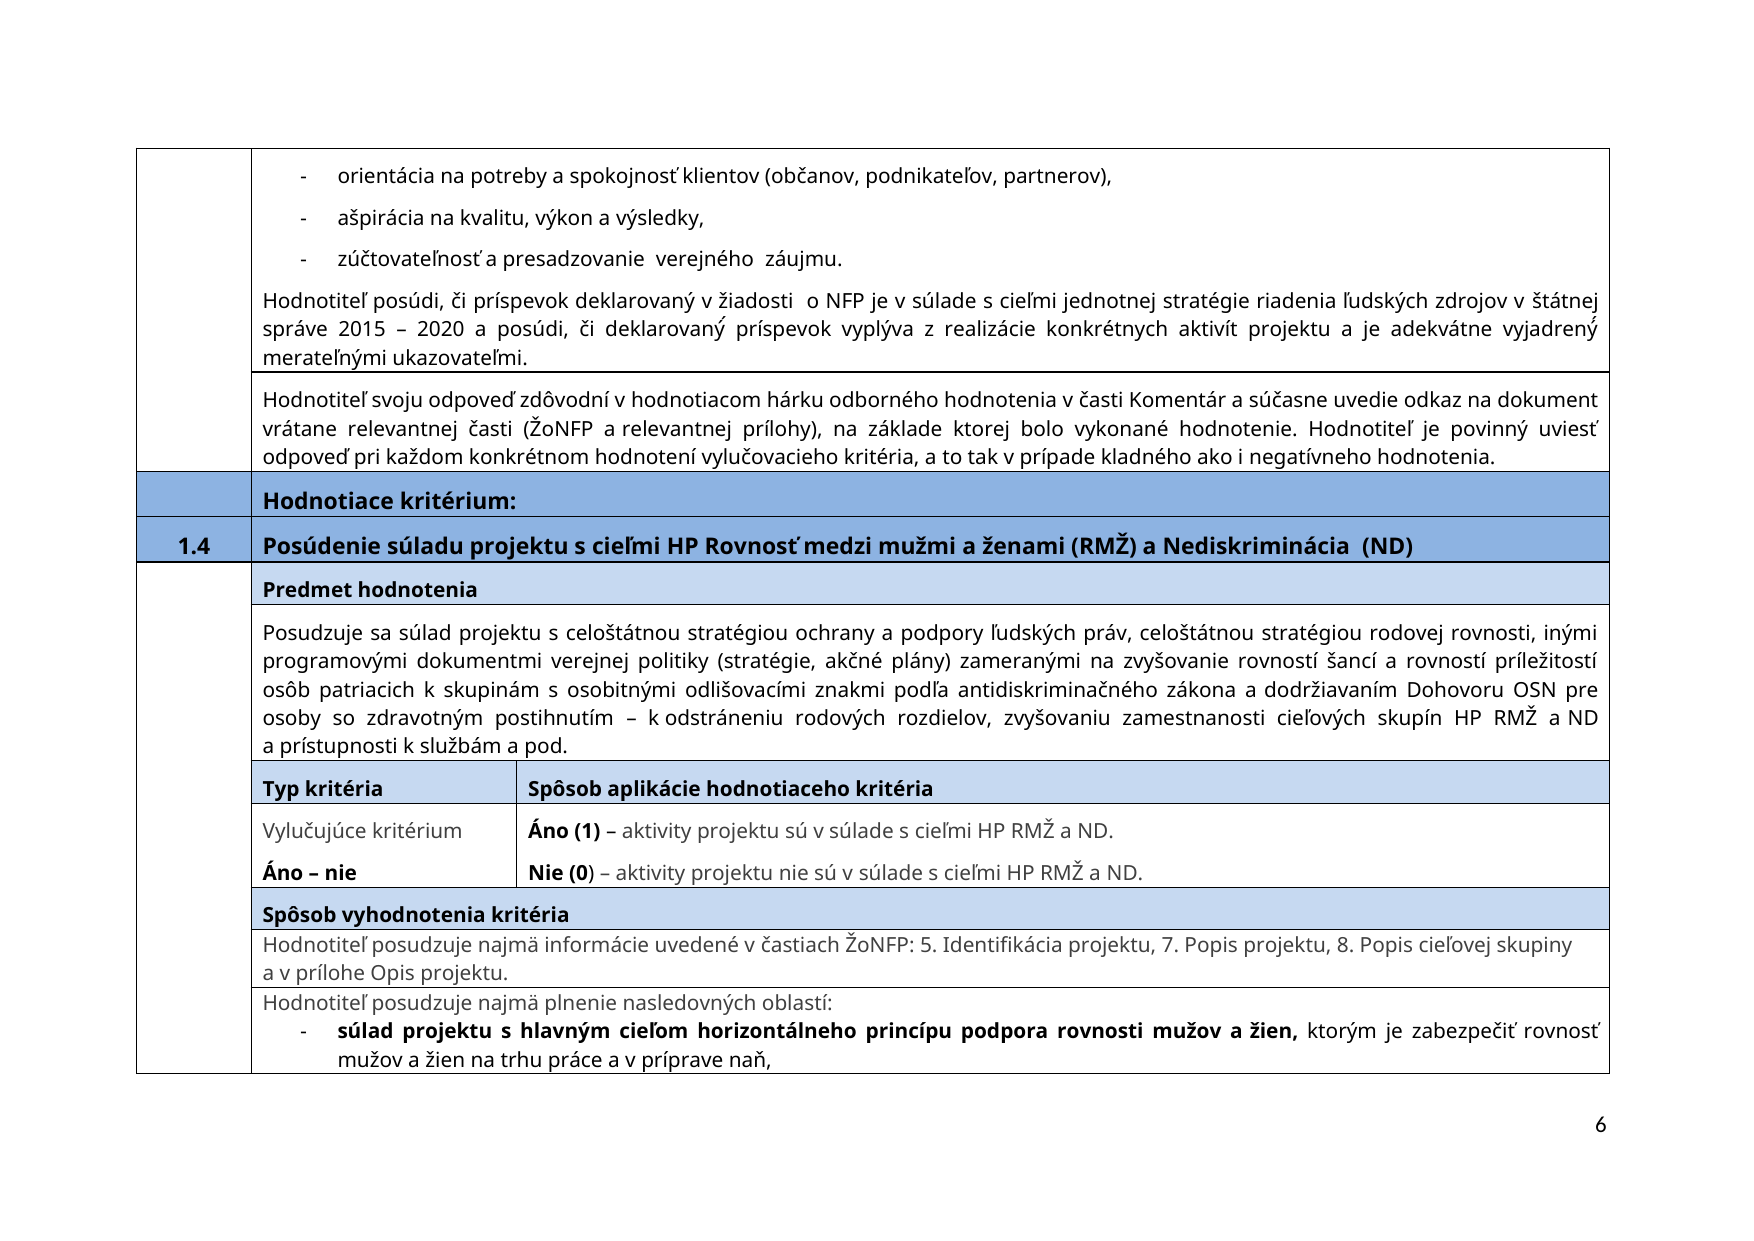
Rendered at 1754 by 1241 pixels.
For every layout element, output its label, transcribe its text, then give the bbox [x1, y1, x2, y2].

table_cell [252, 149, 1609, 371]
table_cell Typ kritéria [252, 761, 516, 803]
table_cell Posúdenie súladu projektu s cieľmi HP Rovnosť medzi mužmi a ženami (RMŽ) a Nediskriminácia (ND) [252, 517, 1609, 561]
table_cell Posudzuje sa súlad projektu s celoštátnou stratégiou ochrany a podpory ľudských práv, celoštátnou stratégiou rodovej rovnosti, inými programovými dokumentmi verejnej politiky (stratégie, akčné plány) zameranými na zvyšovanie rovností šancí a rovností príležitostí osôb patriacich k skupinám s osobitnými odlišovacími znakmi podľa antidiskriminačného zákona a dodržiavaním Dohovoru OSN pre osoby so zdravotným postihnutím – k odstráneniu rodových rozdielov, zvyšovaniu zamestnanosti cieľových skupín HP RMŽ a ND a prístupnosti k službám a pod. [252, 605, 1609, 760]
table_cell [137, 472, 251, 516]
table_cell Spôsob vyhodnotenia kritéria [252, 888, 1609, 929]
table_cell Vylučujúce kritérium Áno – nie [252, 804, 516, 887]
table_cell Áno (1) – aktivity projektu sú v súlade s cieľmi HP RMŽ a ND. Nie (0) – aktivity projektu nie sú v súlade s cieľmi HP RMŽ a ND. [517, 804, 1609, 887]
table_cell 1.4 [137, 517, 251, 561]
table_cell [137, 563, 251, 1073]
table_cell Hodnotiteľ svoju odpoveď zdôvodní v hodnotiacom hárku odborného hodnotenia v časti Komentár a súčasne uvedie odkaz na dokument vrátane relevantnej časti (ŽoNFP a relevantnej prílohy), na základe ktorej bolo vykonané hodnotenie. Hodnotiteľ je povinný uviesť odpoveď pri každom konkrétnom hodnotení vylučovacieho kritéria, a to tak v prípade kladného ako i negatívneho hodnotenia. [252, 373, 1609, 471]
table_cell Hodnotiteľ posudzuje najmä informácie uvedené v častiach ŽoNFP: 5. Identifikácia projektu, 7. Popis projektu, 8. Popis cieľovej skupiny a v prílohe Opis projektu. [252, 930, 1609, 987]
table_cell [252, 988, 1609, 1073]
table_cell Predmet hodnotenia [252, 563, 1609, 604]
table_cell Spôsob aplikácie hodnotiaceho kritéria [517, 761, 1609, 803]
table_cell Hodnotiace kritérium: [252, 472, 1609, 516]
